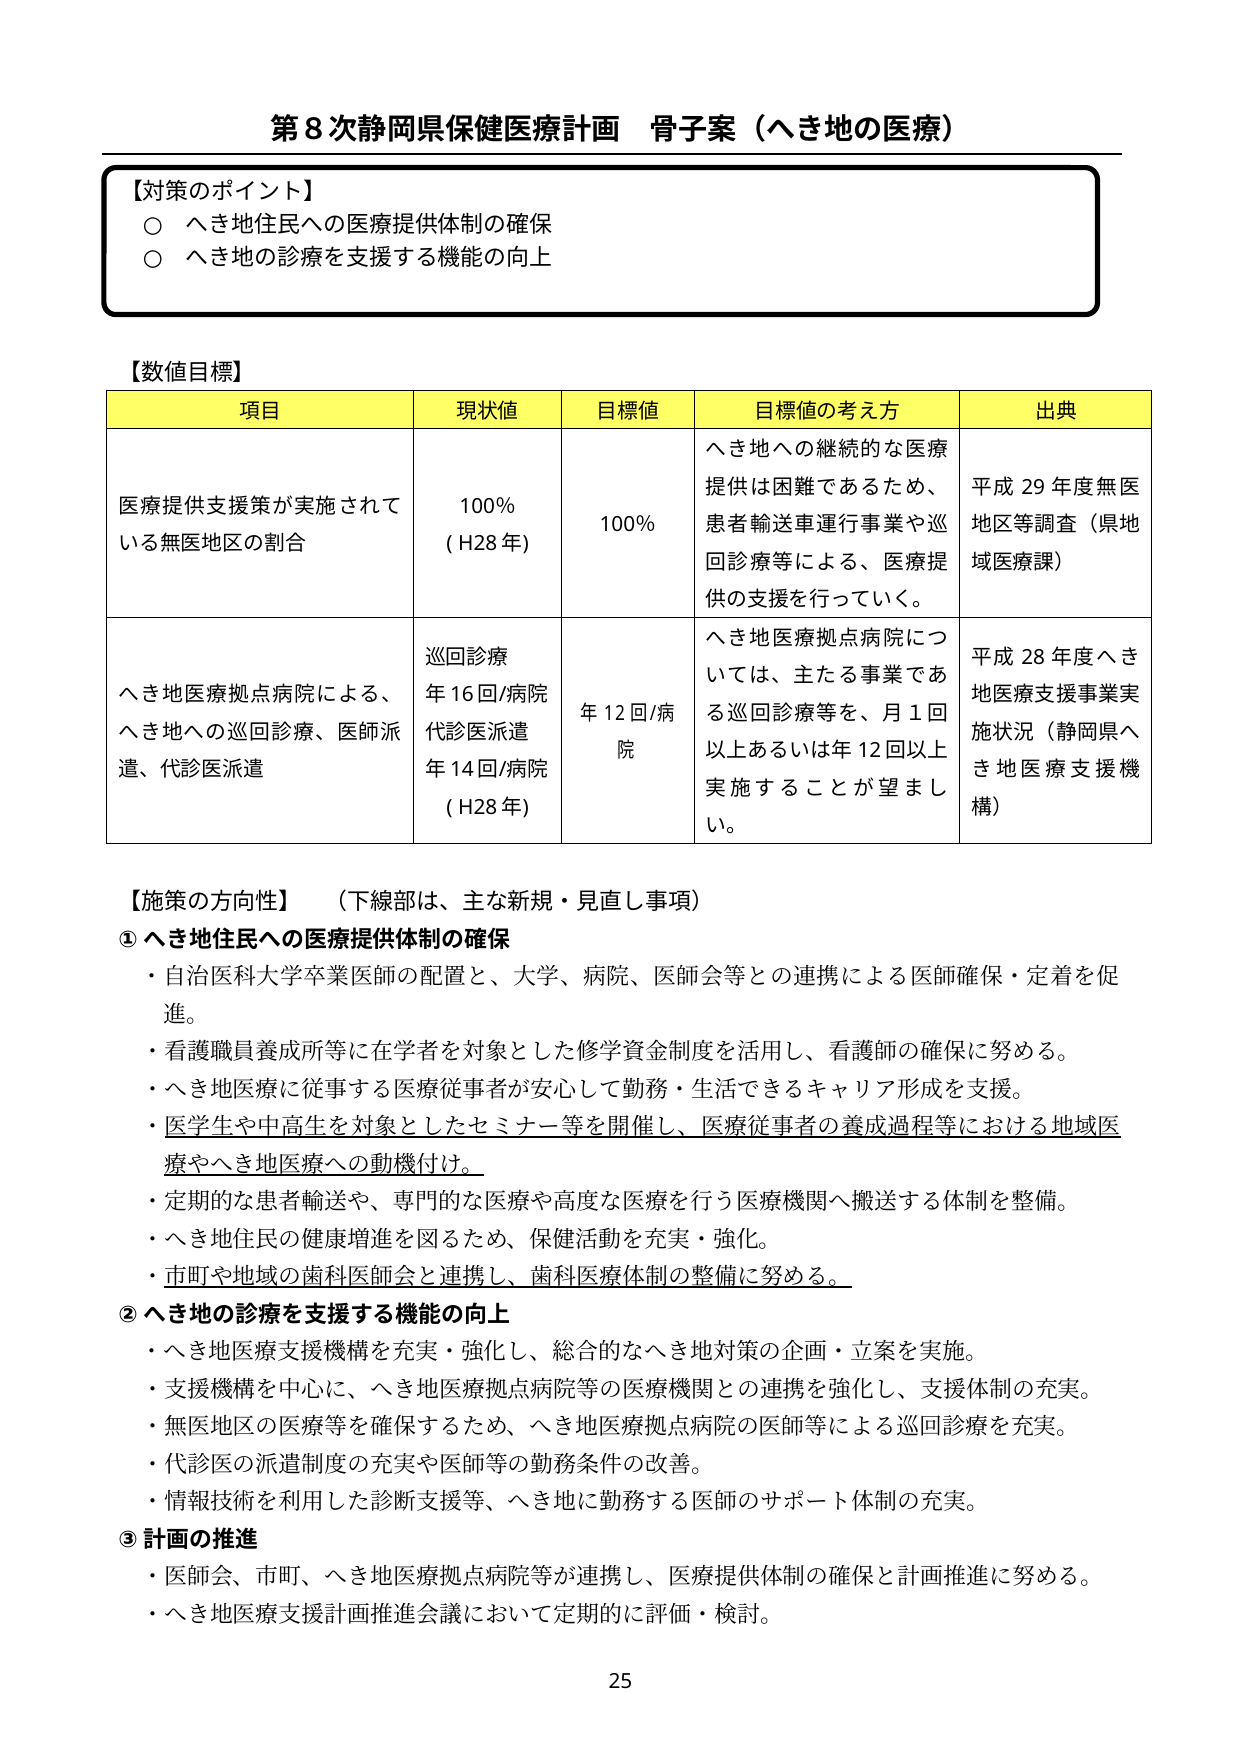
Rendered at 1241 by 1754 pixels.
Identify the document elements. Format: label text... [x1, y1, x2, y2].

table_cell 巡回診療 年16回/病院 代診医派遣 年14回/病院 ( H28年) [414, 618, 561, 843]
text ・医師会、市町、へき地医療拠点病院等が連携し、医療提供体制の確保と計画推進に努める。 [141, 1556, 1122, 1594]
table_cell 医療提供支援策が実施されている無医地区の割合 [107, 429, 413, 617]
table_cell 100％ ( H28年) [414, 429, 561, 617]
text ・へき地医療支援計画推進会議において定期的に評価・検討。 [141, 1594, 1122, 1631]
table_header 現状値 [414, 391, 561, 428]
table_cell 年12回/病院 [562, 618, 694, 843]
table_header 目標値 [562, 391, 694, 428]
text ③ 計画の推進 [118, 1519, 1122, 1556]
text ・情報技術を利用した診断支援等、へき地に勤務する医師のサポート体制の充実。 [141, 1481, 1122, 1519]
table_cell 平成28年度へき地医療支援事業実施状況（静岡県へき地医療支援機構） [960, 618, 1151, 843]
text ・へき地医療に従事する医療従事者が安心して勤務・生活できるキャリア形成を支援。 [141, 1069, 1122, 1106]
table_header 項目 [107, 391, 413, 428]
text ・無医地区の医療等を確保するため、へき地医療拠点病院の医師等による巡回診療を充実。 [141, 1406, 1122, 1444]
text ・へき地住民の健康増進を図るため、保健活動を充実・強化。 [141, 1219, 1122, 1256]
table_header 目標値の考え方 [695, 391, 959, 428]
text ② へき地の診療を支援する機能の向上 [118, 1294, 1122, 1331]
text 【施策の方向性】 （下線部は、主な新規・見直し事項） [118, 881, 1122, 919]
table_cell 平成29年度無医地区等調査（県地域医療課） [960, 429, 1151, 617]
text ・へき地医療支援機構を充実・強化し、総合的なへき地対策の企画・立案を実施。 [140, 1331, 1122, 1369]
table_cell 100％ [562, 429, 694, 617]
table_header 出典 [960, 391, 1151, 428]
text ・看護職員養成所等に在学者を対象とした修学資金制度を活用し、看護師の確保に努める。 [141, 1031, 1122, 1069]
text ・定期的な患者輸送や、専門的な医療や高度な医療を行う医療機関へ搬送する体制を整備。 [141, 1181, 1122, 1219]
text 【数値目標】 [118, 352, 1122, 389]
text ・市町や地域の歯科医師会と連携し、歯科医療体制の整備に努める。 [141, 1256, 1122, 1294]
text ・医学生や中高生を対象としたセミナー等を開催し、医療従事者の養成過程等における地域医療やへき地医療への動機付け。 [141, 1106, 1122, 1181]
text 第８次静岡県保健医療計画 骨子案（へき地の医療） [118, 89, 1122, 153]
text ① へき地住民への医療提供体制の確保 [118, 919, 1122, 956]
text ・支援機構を中心に、へき地医療拠点病院等の医療機関との連携を強化し、支援体制の充実。 [141, 1369, 1122, 1406]
text ・自治医科大学卒業医師の配置と、大学、病院、医師会等との連携による医師確保・定着を促進。 [140, 956, 1122, 1031]
table_cell へき地への継続的な医療提供は困難であるため、患者輸送車運行事業や巡回診療等による、医療提供の支援を行っていく。 [695, 429, 959, 617]
table_cell へき地医療拠点病院による、へき地への巡回診療、医師派遣、代診医派遣 [107, 618, 413, 843]
text ・代診医の派遣制度の充実や医師等の勤務条件の改善。 [141, 1444, 1122, 1481]
table_cell へき地医療拠点病院については、主たる事業である巡回診療等を、月１回以上あるいは年12回以上実施することが望ましい。 [695, 618, 959, 843]
